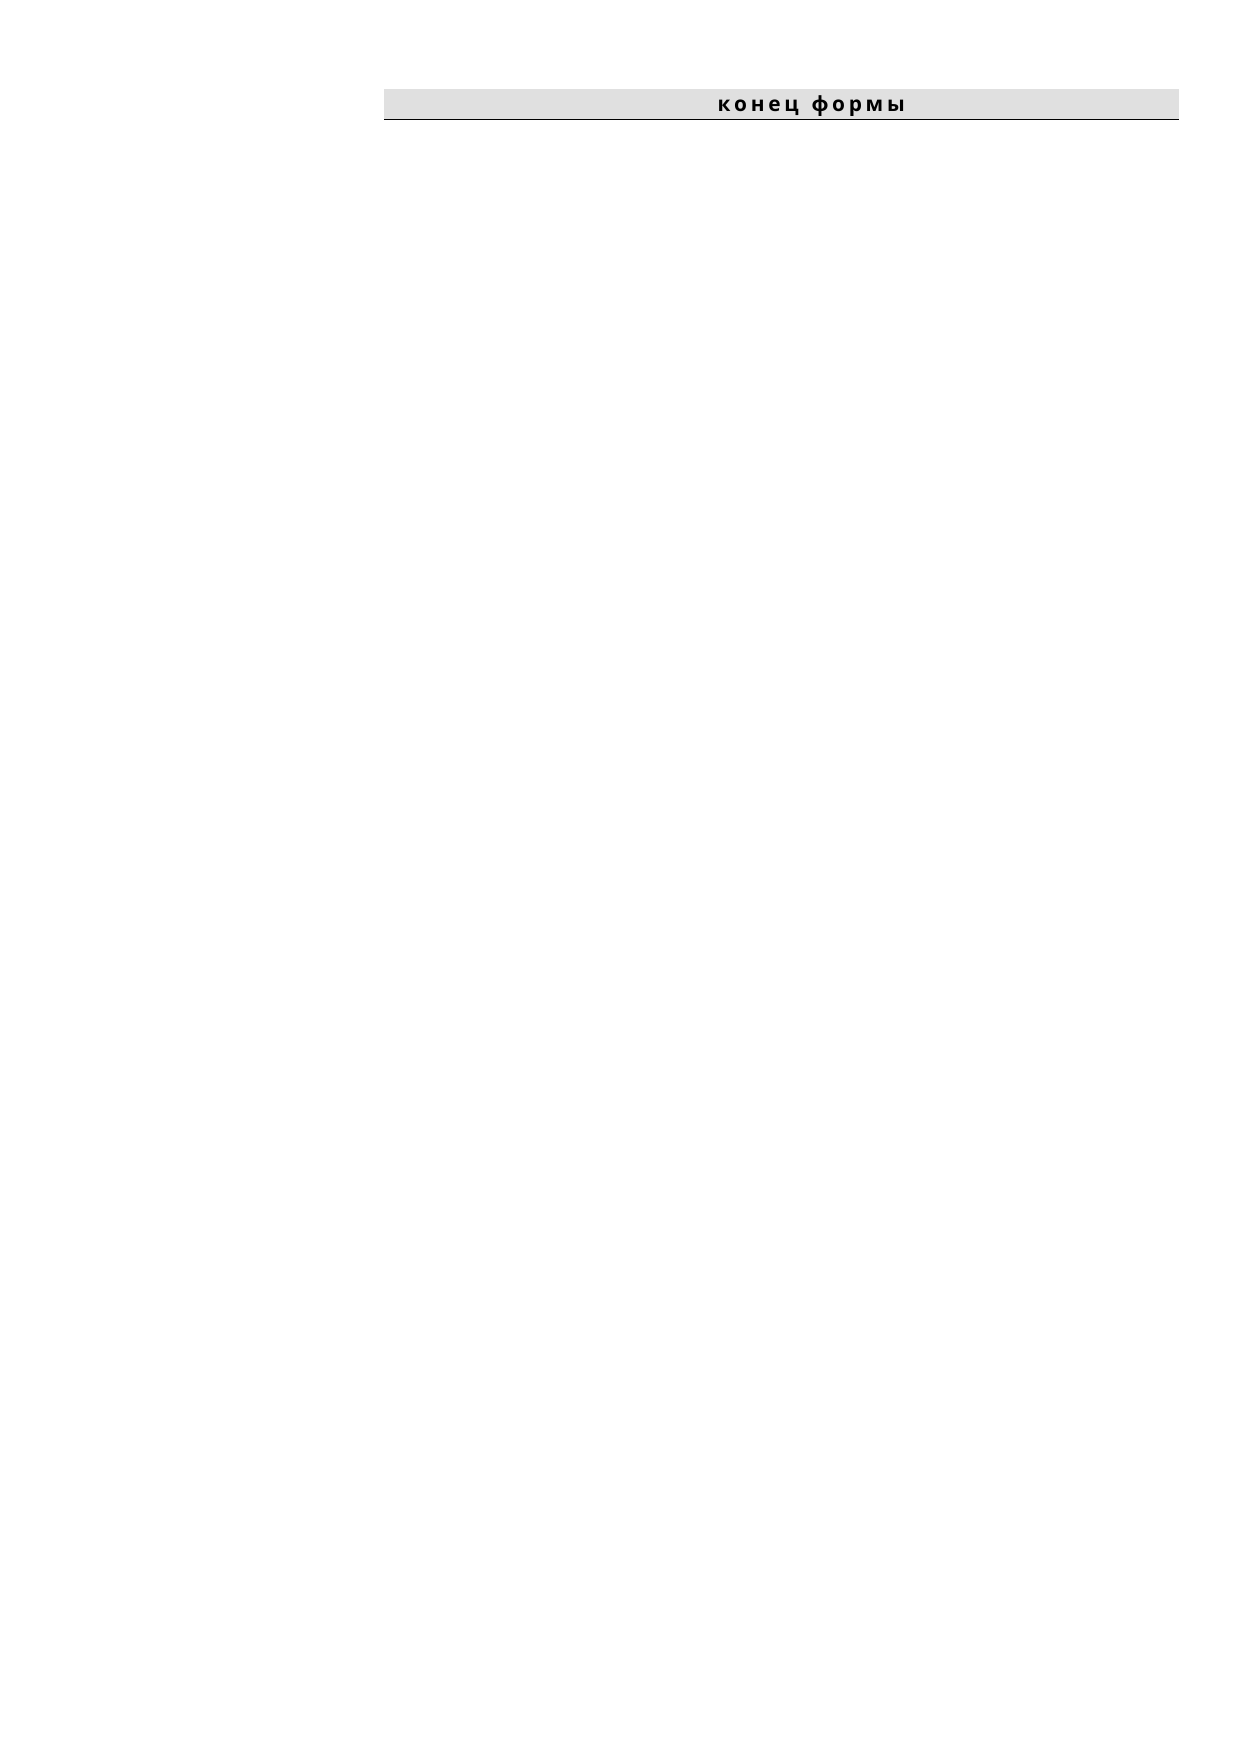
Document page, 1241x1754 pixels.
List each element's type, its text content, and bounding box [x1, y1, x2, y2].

text конец формы [384, 89, 1179, 119]
